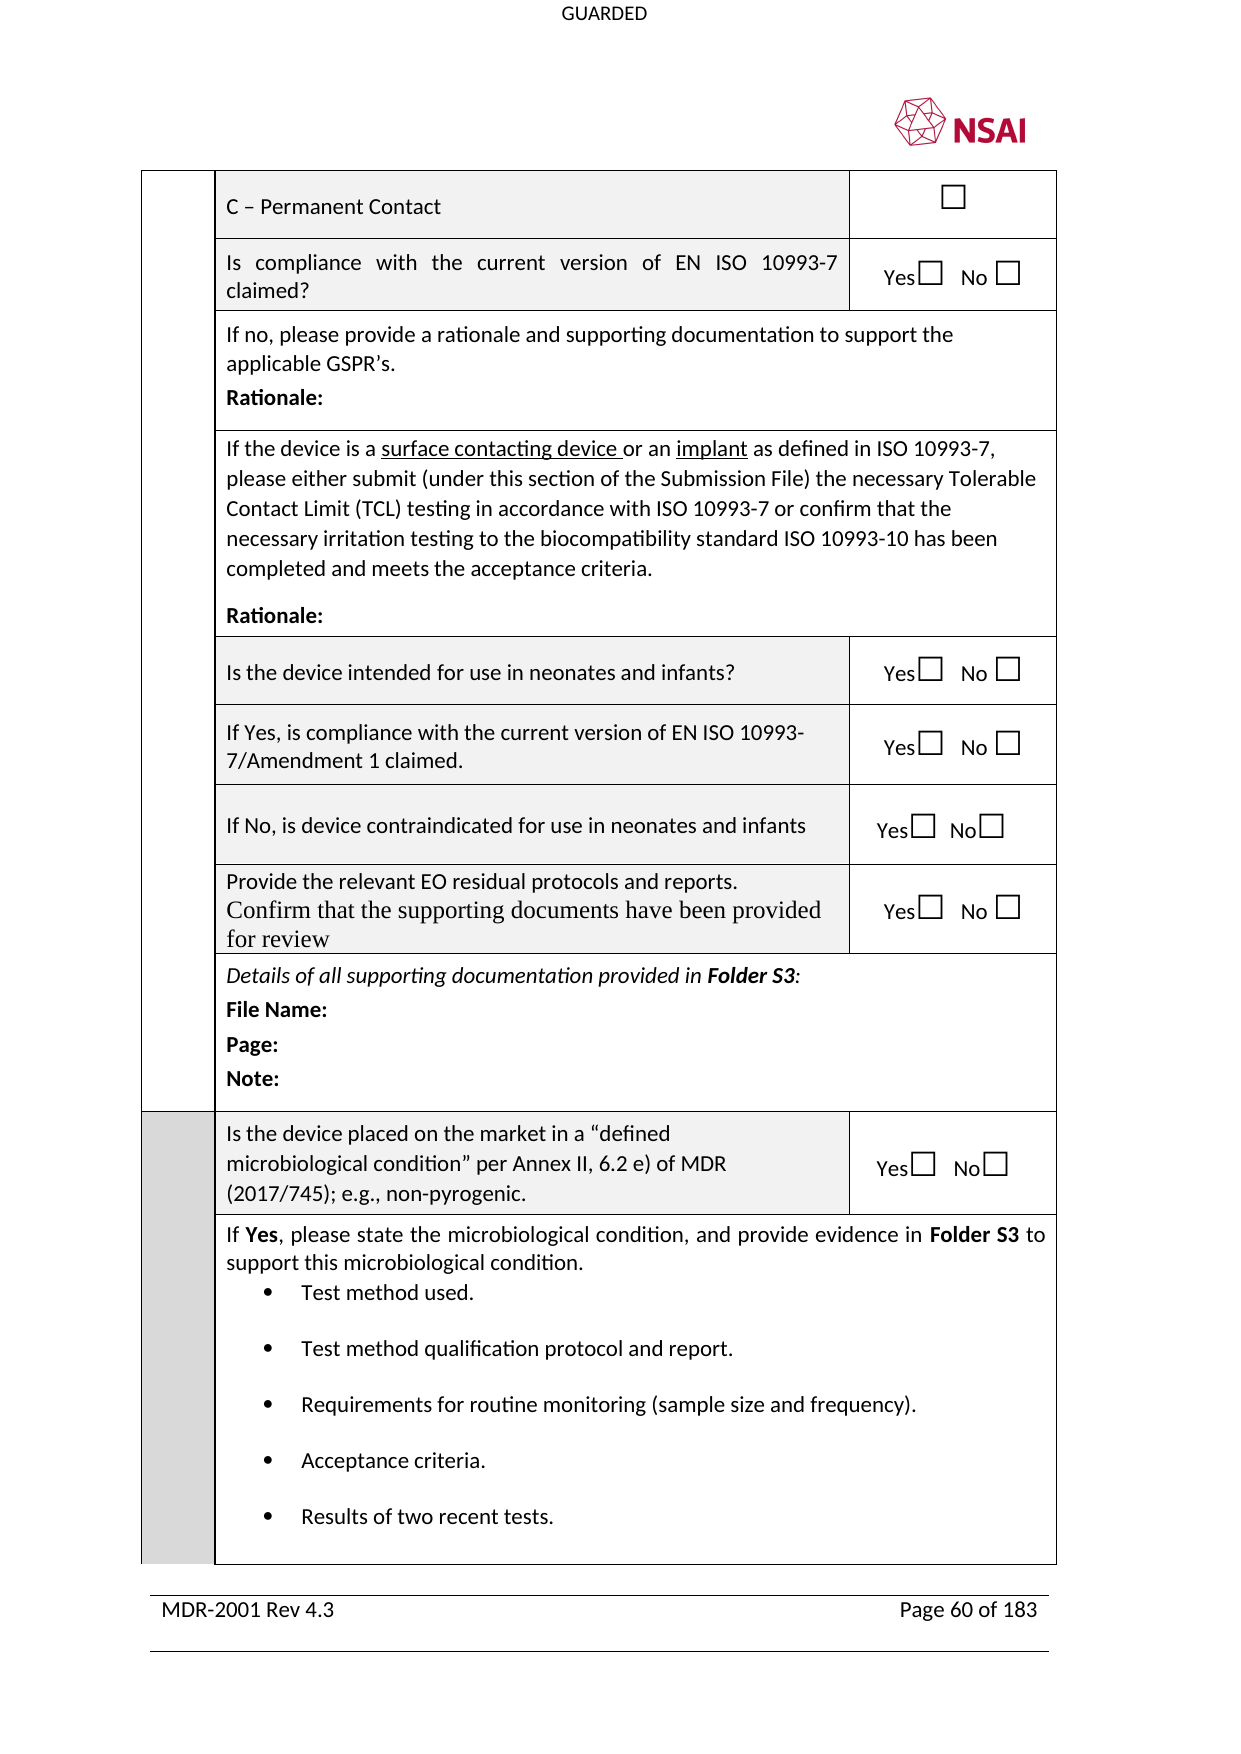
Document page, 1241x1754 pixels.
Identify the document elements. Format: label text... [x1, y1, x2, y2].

table_cell Yes No [850, 1112, 1056, 1214]
table_cell Details of all supporting documentation provided in Folder S3: File Name: Page: Note: [216, 954, 1056, 1111]
table_cell If Yes, is compliance with the current version of EN ISO 10993-7/Amendment 1 claimed. [216, 705, 849, 784]
table_cell Is compliance with the current version of EN ISO 10993-7 claimed? [216, 239, 849, 310]
table_cell If No, is device contraindicated for use in neonates and infants [216, 785, 849, 863]
table_cell [850, 171, 1056, 238]
table_cell Provide the relevant EO residual protocols and reports. Confirm that the supporting documents have been provided for review [216, 865, 849, 953]
table_cell Yes No [850, 785, 1056, 863]
table_cell [142, 1112, 214, 1564]
table_cell Is the device placed on the market in a “defined microbiological condition” per Annex II, 6.2 e) of MDR (2017/745); e.g., non-pyrogenic. [216, 1112, 849, 1214]
table_cell Yes No [850, 705, 1056, 784]
table_cell C – Permanent Contact [216, 171, 849, 238]
table_cell Yes No [850, 637, 1056, 704]
picture [870, 73, 1049, 170]
table_cell If Yes, please state the microbiological condition, and provide evidence in Folder S3 to support this microbiological condition. Test method used. Test method qualification protocol and report. Requirements for routine monitoring (sample size and frequency). Acceptance criteria. Results of two recent tests. [216, 1215, 1056, 1564]
table_cell If no, please provide a rationale and supporting documentation to support the applicable GSPR’s. Rationale: [216, 311, 1056, 430]
table_cell Is the device intended for use in neonates and infants? [216, 637, 849, 704]
table_cell Yes No [850, 865, 1056, 953]
table_cell Yes No [850, 239, 1056, 310]
table_cell If the device is a surface contacting device or an implant as defined in ISO 10993-7, please either submit (under this section of the Submission File) the necessary Tolerable Contact Limit (TCL) testing in accordance with ISO 10993-7 or confirm that the necessary irritation testing to the biocompatibility standard ISO 10993-10 has been completed and meets the acceptance criteria. Rationale: [216, 431, 1056, 636]
